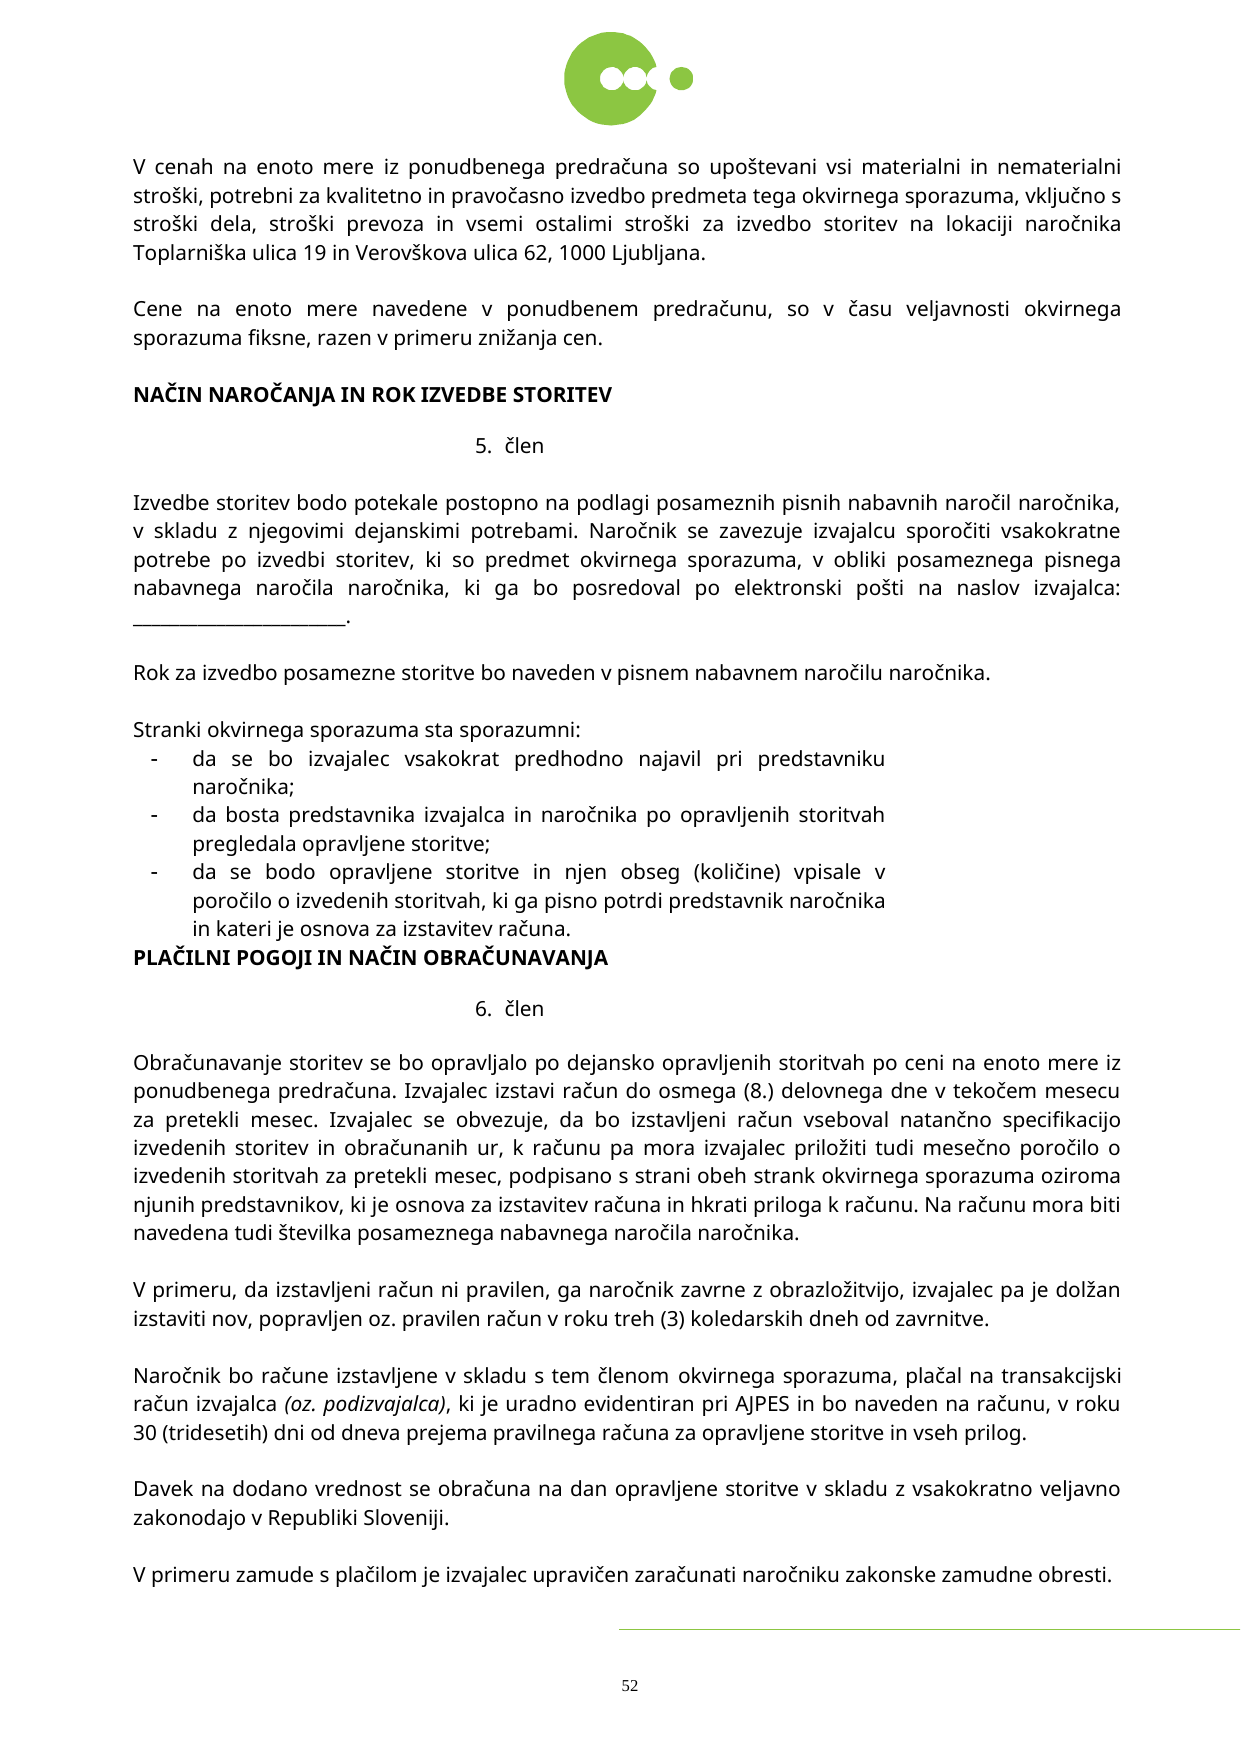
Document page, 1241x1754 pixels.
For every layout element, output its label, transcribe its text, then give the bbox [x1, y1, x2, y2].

text V primeru zamude s plačilom je izvajalec upravičen zaračunati naročniku zakonske zamudne obresti. [133, 1560, 1122, 1588]
text V primeru, da izstavljeni račun ni pravilen, ga naročnik zavrne z obrazložitvijo, izvajalec pa je dolžan izstaviti nov, popravljen oz. pravilen račun v roku treh (3) koledarskih dneh od zavrnitve. [133, 1275, 1122, 1332]
text PLAČILNI POGOJI IN NAČIN OBRAČUNAVANJA [133, 943, 1122, 971]
list da bosta predstavnika izvajalca in naročnika po opravljenih storitvah pregledala opravljene storitve; [151, 801, 886, 857]
text Cene na enoto mere navedene v ponudbenem predračunu, so v času veljavnosti okvirnega sporazuma fiksne, razen v primeru znižanja cen. [133, 294, 1122, 351]
text V cenah na enoto mere iz ponudbenega predračuna so upoštevani vsi materialni in nematerialni stroški, potrebni za kvalitetno in pravočasno izvedbo predmeta tega okvirnega sporazuma, vključno s stroški dela, stroški prevoza in vsemi ostalimi stroški za izvedbo storitev na lokaciji naročnika Toplarniška ulica 19 in Verovškova ulica 62, 1000 Ljubljana. [133, 152, 1122, 266]
text Naročnik bo račune izstavljene v skladu s tem členom okvirnega sporazuma, plačal na transakcijski račun izvajalca (oz. podizvajalca), ki je uradno evidentiran pri AJPES in bo naveden na računu, v roku 30 (tridesetih) dni od dneva prejema pravilnega računa za opravljene storitve in vseh prilog. [133, 1361, 1122, 1446]
text NAČIN NAROČANJA IN ROK IZVEDBE STORITEV [133, 380, 1122, 408]
list člen [133, 431, 886, 459]
text Stranki okvirnega sporazuma sta sporazumni: [133, 715, 1122, 744]
text Izvedbe storitev bodo potekale postopno na podlagi posameznih pisnih nabavnih naročil naročnika, v skladu z njegovimi dejanskimi potrebami. Naročnik se zavezuje izvajalcu sporočiti vsakokratne potrebe po izvedbi storitev, ki so predmet okvirnega sporazuma, v obliki posameznega pisnega nabavnega naročila naročnika, ki ga bo posredoval po elektronski pošti na naslov izvajalca: _______________________. [133, 488, 1122, 630]
text Obračunavanje storitev se bo opravljalo po dejansko opravljenih storitvah po ceni na enoto mere iz ponudbenega predračuna. Izvajalec izstavi račun do osmega (8.) delovnega dne v tekočem mesecu za pretekli mesec. Izvajalec se obvezuje, da bo izstavljeni račun vseboval natančno specifikacijo izvedenih storitev in obračunanih ur, k računu pa mora izvajalec priložiti tudi mesečno poročilo o izvedenih storitvah za pretekli mesec, podpisano s strani obeh strank okvirnega sporazuma oziroma njunih predstavnikov, ki je osnova za izstavitev računa in hkrati priloga k računu. Na računu mora biti navedena tudi številka posameznega nabavnega naročila naročnika. [133, 1048, 1122, 1247]
list da se bodo opravljene storitve in njen obseg (količine) vpisale v poročilo o izvedenih storitvah, ki ga pisno potrdi predstavnik naročnika in kateri je osnova za izstavitev računa. [151, 857, 886, 943]
list člen [133, 994, 886, 1022]
text Davek na dodano vrednost se obračuna na dan opravljene storitve v skladu z vsakokratno veljavno zakonodajo v Republiki Sloveniji. [133, 1474, 1122, 1531]
text Rok za izvedbo posamezne storitve bo naveden v pisnem nabavnem naročilu naročnika. [133, 658, 1122, 687]
list da se bo izvajalec vsakokrat predhodno najavil pri predstavniku naročnika; [151, 744, 886, 801]
